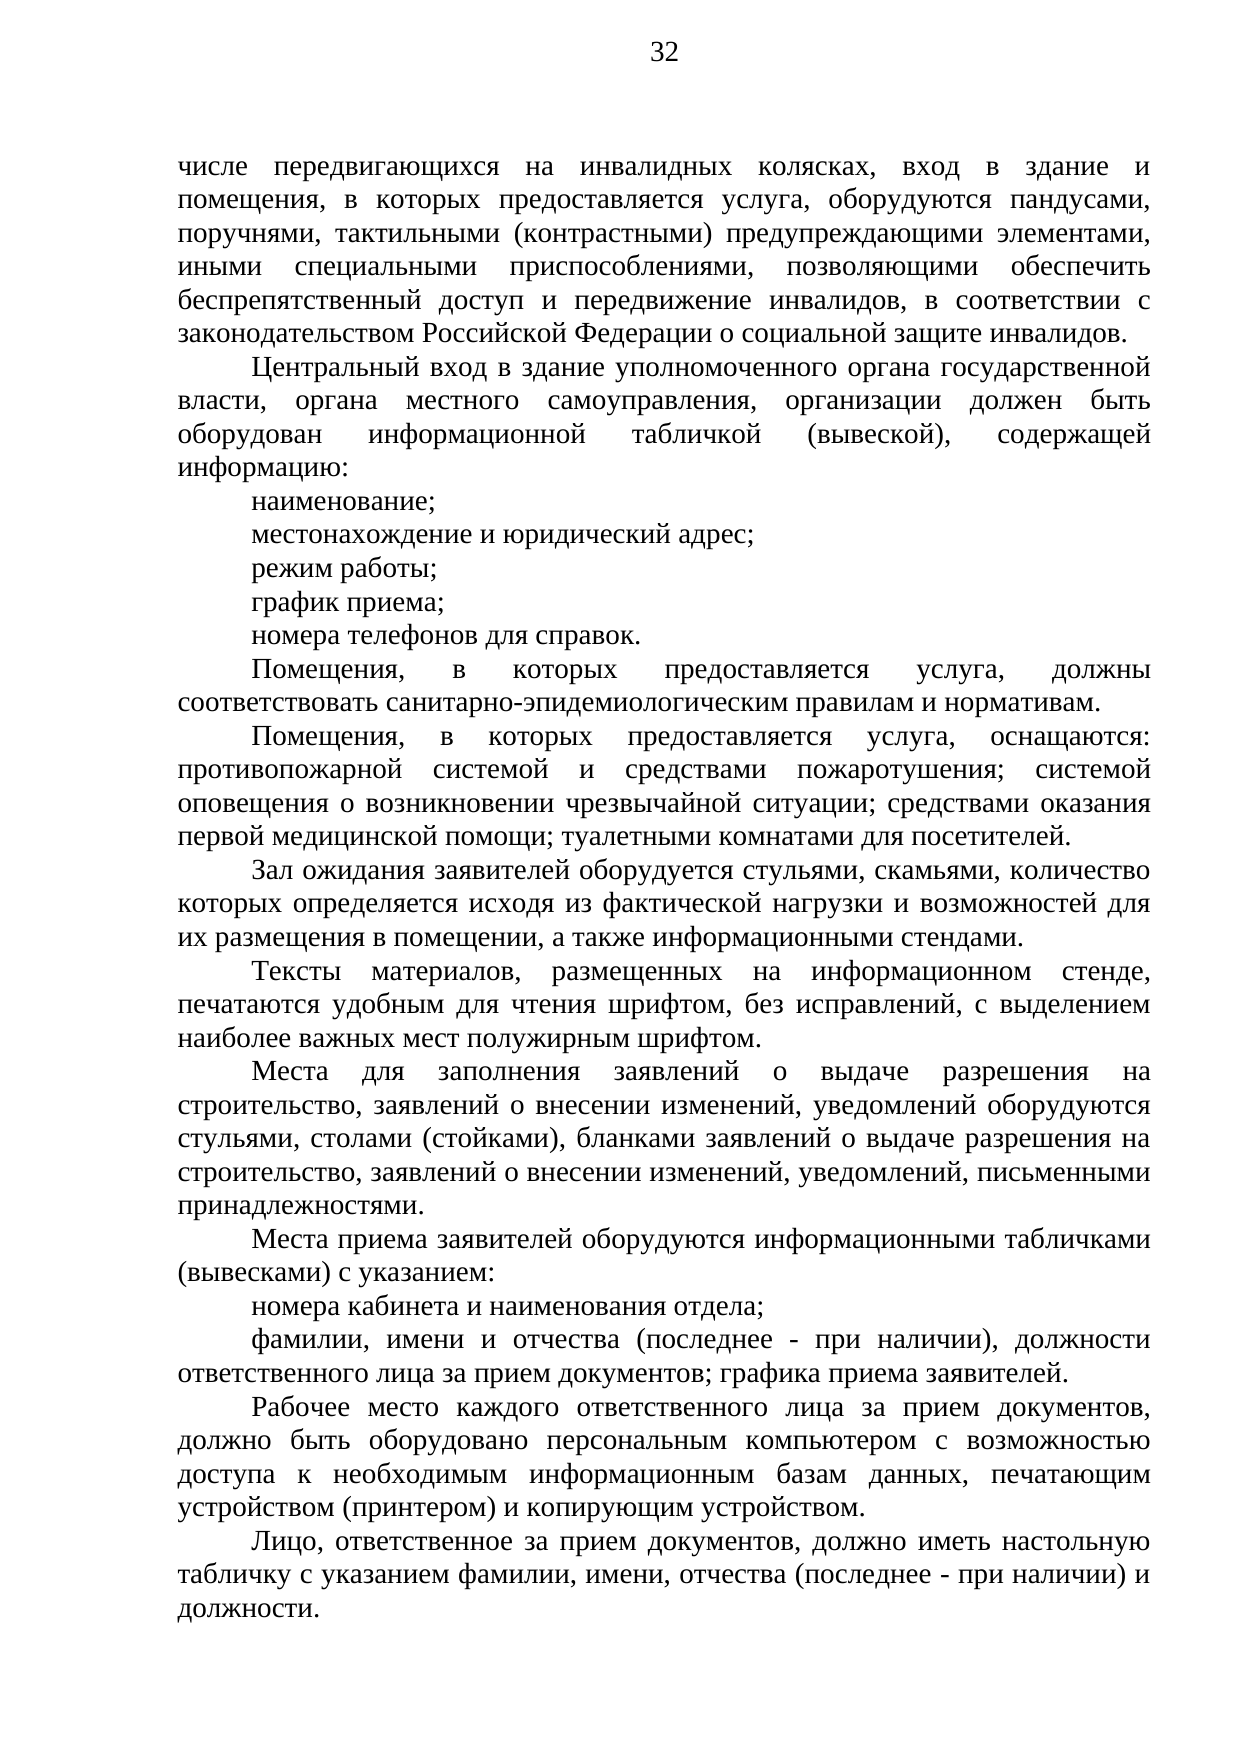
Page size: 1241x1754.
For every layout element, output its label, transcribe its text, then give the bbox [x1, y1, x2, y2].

text Помещения, в которых предоставляется услуга, должны соответствовать санитарно-эпидемиологическим правилам и нормативам. [177, 651, 1152, 718]
text наименование; [177, 483, 1152, 517]
text Зал ожидания заявителей оборудуется стульями, скамьями, количество которых определяется исходя из фактической нагрузки и возможностей для их размещения в помещении, а также информационными стендами. [177, 852, 1152, 953]
text номера кабинета и наименования отдела; [177, 1288, 1152, 1322]
text график приема; [177, 584, 1152, 617]
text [177, 148, 1152, 349]
text Центральный вход в здание уполномоченного органа государственной власти, органа местного самоуправления, организации должен быть оборудован информационной табличкой (вывеской), содержащей информацию: [177, 349, 1152, 483]
text Тексты материалов, размещенных на информационном стенде, печатаются удобным для чтения шрифтом, без исправлений, с выделением наиболее важных мест полужирным шрифтом. [177, 953, 1152, 1053]
text Помещения, в которых предоставляется услуга, оснащаются: противопожарной системой и средствами пожаротушения; системой оповещения о возникновении чрезвычайной ситуации; средствами оказания первой медицинской помощи; туалетными комнатами для посетителей. [177, 718, 1152, 852]
text Места приема заявителей оборудуются информационными табличками (вывесками) с указанием: [177, 1221, 1152, 1288]
text фамилии, имени и отчества (последнее - при наличии), должности ответственного лица за прием документов; графика приема заявителей. [177, 1322, 1152, 1389]
text местонахождение и юридический адрес; [177, 517, 1152, 550]
text Лицо, ответственное за прием документов, должно иметь настольную табличку с указанием фамилии, имени, отчества (последнее - при наличии) и должности. [177, 1523, 1152, 1623]
text номера телефонов для справок. [177, 617, 1152, 651]
text Места для заполнения заявлений о выдаче разрешения на строительство, заявлений о внесении изменений, уведомлений оборудуются стульями, столами (стойками), бланками заявлений о выдаче разрешения на строительство, заявлений о внесении изменений, уведомлений, письменными принадлежностями. [177, 1053, 1152, 1221]
text режим работы; [177, 550, 1152, 584]
text Рабочее место каждого ответственного лица за прием документов, должно быть оборудовано персональным компьютером с возможностью доступа к необходимым информационным базам данных, печатающим устройством (принтером) и копирующим устройством. [177, 1389, 1152, 1523]
